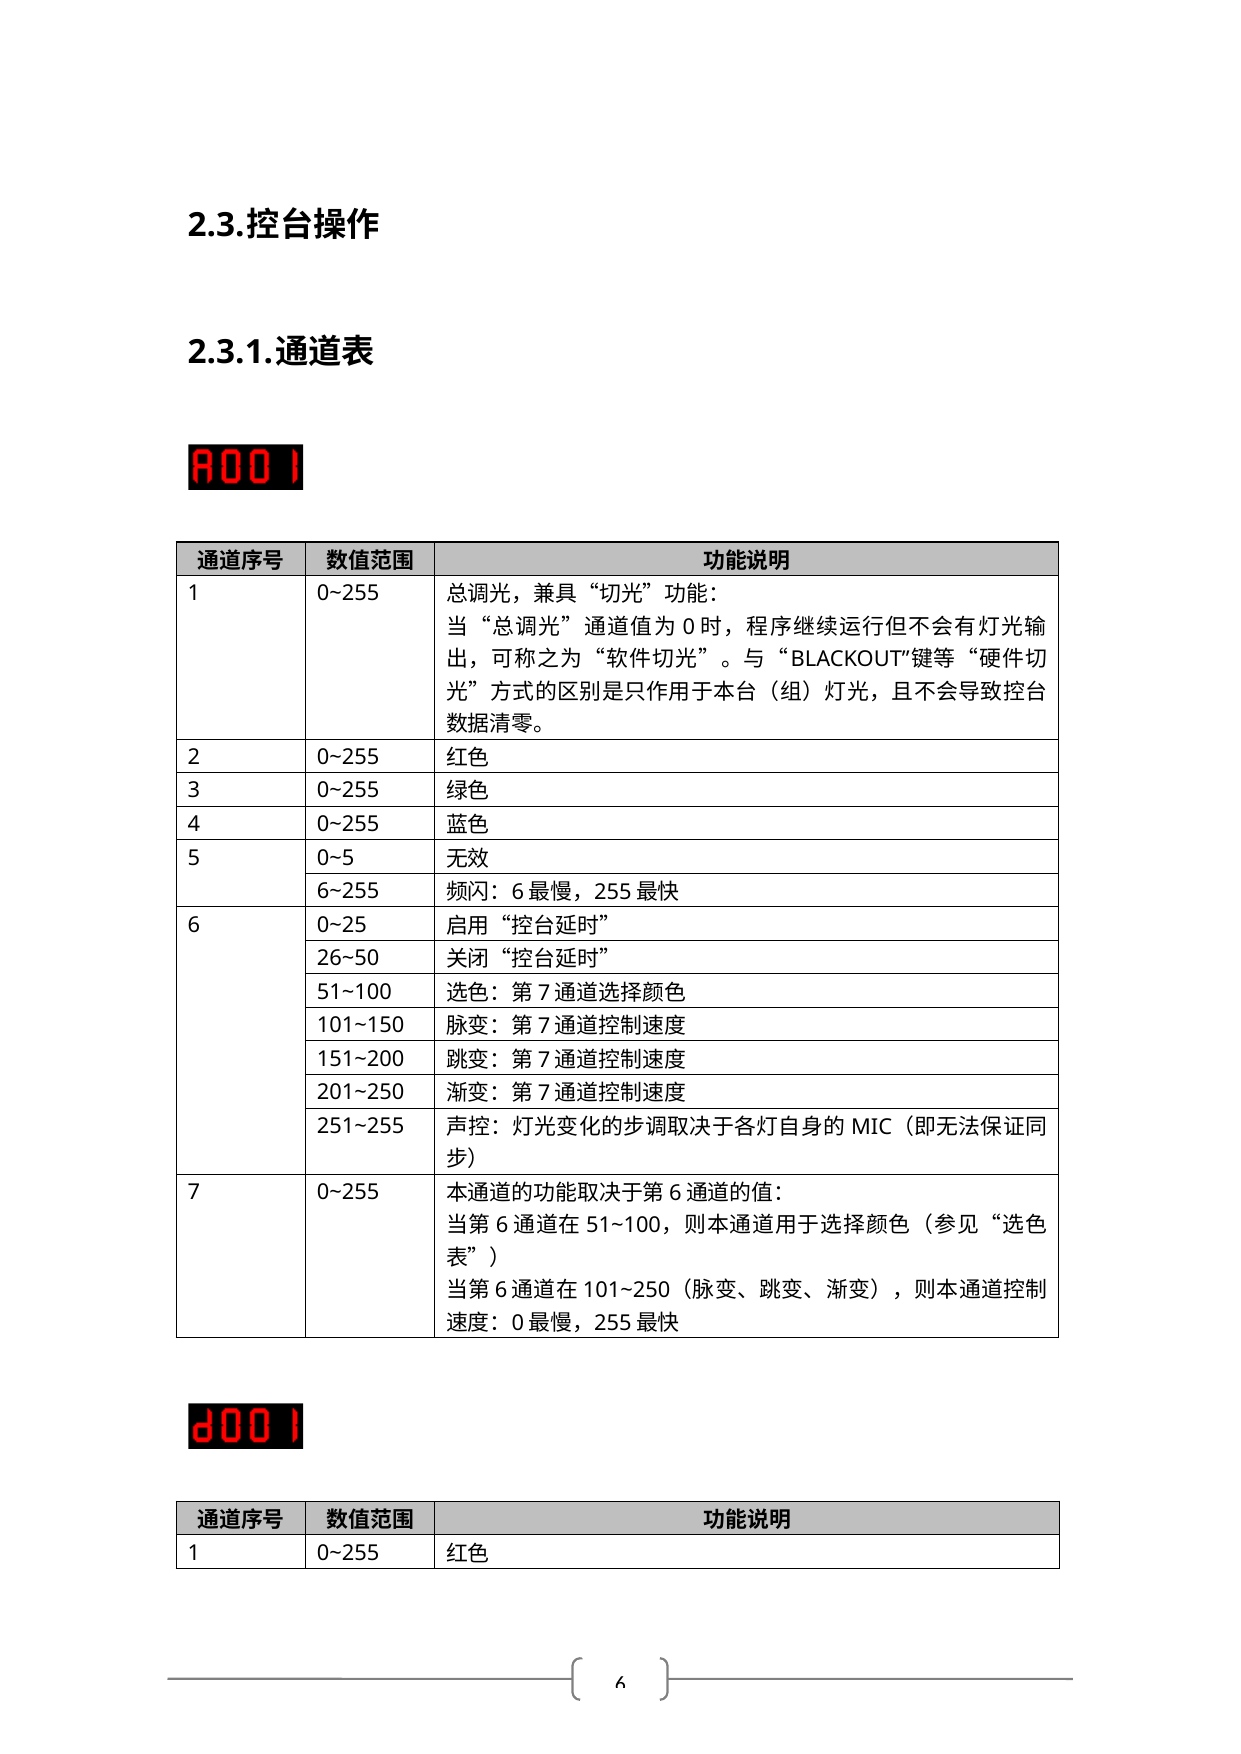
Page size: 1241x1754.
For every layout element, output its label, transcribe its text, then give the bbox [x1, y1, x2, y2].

table_cell 跳变：第7通道控制速度 [435, 1041, 1058, 1074]
table_cell 5 [177, 840, 305, 906]
table_cell 0~25 [306, 907, 434, 940]
table_cell 0~5 [306, 840, 434, 873]
table_header 数值范围 [306, 1502, 434, 1534]
table_cell 7 [177, 1175, 305, 1337]
table_cell 101~150 [306, 1008, 434, 1040]
table_header 数值范围 [306, 543, 434, 575]
table_cell 红色 [435, 1535, 1059, 1568]
table_cell 0~255 [306, 576, 434, 738]
table_cell 1 [177, 1535, 305, 1568]
table_cell 0~255 [306, 807, 434, 839]
table_cell 4 [177, 807, 305, 839]
table_cell 51~100 [306, 974, 434, 1007]
table_cell 渐变：第7通道控制速度 [435, 1075, 1058, 1107]
table_cell 脉变：第7通道控制速度 [435, 1008, 1058, 1040]
table_cell 201~250 [306, 1075, 434, 1107]
table_cell 启用“控台延时” [435, 907, 1058, 940]
table_cell 0~255 [306, 773, 434, 806]
table_header 功能说明 [435, 1502, 1059, 1534]
table_cell 1 [177, 576, 305, 738]
table_cell 6~255 [306, 874, 434, 906]
table_cell 3 [177, 773, 305, 806]
table_cell 无效 [435, 840, 1058, 873]
table_cell 2 [177, 740, 305, 772]
table_cell 绿色 [435, 773, 1058, 806]
table_cell 本通道的功能取决于第6通道的值： 当第6通道在51~100，则本通道用于选择颜色（参见“选色表”） 当第6通道在101~250（脉变、跳变、渐变），则本通道控制速度：0最慢，255最快 [435, 1175, 1058, 1337]
table_cell 6 [177, 907, 305, 1173]
subtitle 通道表 [187, 316, 1053, 381]
table_cell 0~255 [306, 1175, 434, 1337]
table_cell 频闪：6最慢，255最快 [435, 874, 1058, 906]
table_cell 红色 [435, 740, 1058, 772]
table_cell 选色：第7通道选择颜色 [435, 974, 1058, 1007]
picture [187, 443, 304, 490]
table_header 功能说明 [435, 543, 1058, 575]
table_header 通道序号 [177, 543, 305, 575]
picture [187, 1403, 304, 1449]
table_cell 声控：灯光变化的步调取决于各灯自身的MIC（即无法保证同步） [435, 1109, 1058, 1173]
table_cell 总调光，兼具“切光”功能： 当“总调光”通道值为0时，程序继续运行但不会有灯光输出，可称之为“软件切光”。与“BLACKOUT”键等“硬件切光”方式的区别是只作用于本台（组）灯光，且不会导致控台数据清零。 [435, 576, 1058, 738]
table_cell 关闭“控台延时” [435, 941, 1058, 973]
table_cell 0~255 [306, 740, 434, 772]
table_cell 251~255 [306, 1109, 434, 1173]
subtitle 控台操作 [187, 189, 1053, 254]
table_cell 151~200 [306, 1041, 434, 1074]
table_header 通道序号 [177, 1502, 305, 1534]
table_cell 蓝色 [435, 807, 1058, 839]
table_cell 0~255 [306, 1535, 434, 1568]
table_cell 26~50 [306, 941, 434, 973]
